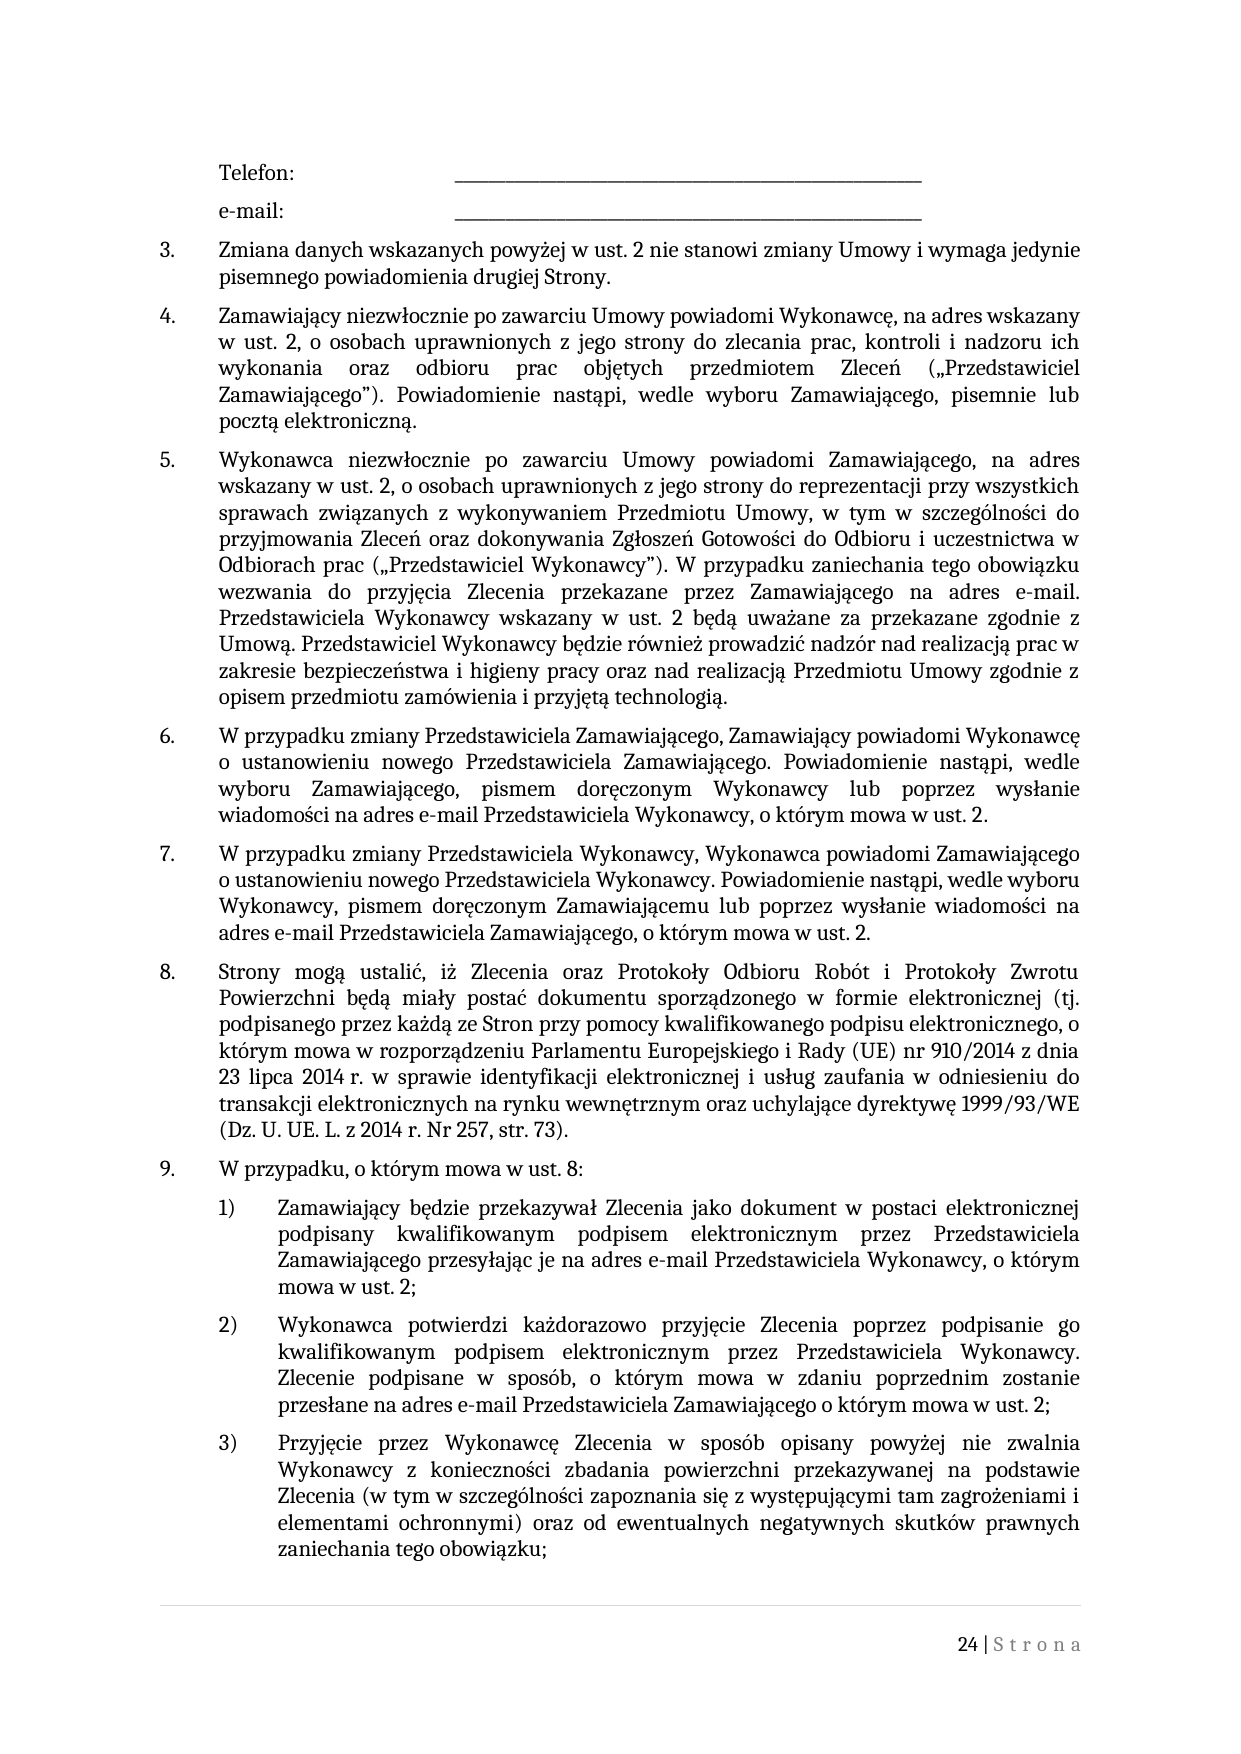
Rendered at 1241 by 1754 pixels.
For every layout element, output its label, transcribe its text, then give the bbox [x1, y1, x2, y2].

text e-mail: _______________________________________________________ [218, 198, 1081, 225]
text 3) Przyjęcie przez Wykonawcę Zlecenia w sposób opisany powyżej nie zwalnia Wykonawcy z konieczności zbadania powierzchni przekazywanej na podstawie Zlecenia (w tym w szczególności zapoznania się z występującymi tam zagrożeniami i elementami ochronnymi) oraz od ewentualnych negatywnych skutków prawnych zaniechania tego obowiązku; [218, 1430, 1081, 1562]
list Zmiana danych wskazanych powyżej w ust. 2 nie stanowi zmiany Umowy i wymaga jedynie pisemnego powiadomienia drugiej Strony. [159, 237, 1081, 290]
text 1) Zamawiający będzie przekazywał Zlecenia jako dokument w postaci elektronicznej podpisany kwalifikowanym podpisem elektronicznym przez Przedstawiciela Zamawiającego przesyłając je na adres e-mail Przedstawiciela Wykonawcy, o którym mowa w ust. 2; [218, 1194, 1081, 1300]
text 2) Wykonawca potwierdzi każdorazowo przyjęcie Zlecenia poprzez podpisanie go kwalifikowanym podpisem elektronicznym przez Przedstawiciela Wykonawcy. Zlecenie podpisane w sposób, o którym mowa w zdaniu poprzednim zostanie przesłane na adres e-mail Przedstawiciela Zamawiającego o którym mowa w ust. 2; [218, 1312, 1081, 1418]
list Zamawiający niezwłocznie po zawarciu Umowy powiadomi Wykonawcę, na adres wskazany w ust. 2, o osobach uprawnionych z jego strony do zlecania prac, kontroli i nadzoru ich wykonania oraz odbioru prac objętych przedmiotem Zleceń („Przedstawiciel Zamawiającego”). Powiadomienie nastąpi, wedle wyboru Zamawiającego, pisemnie lub pocztą elektroniczną. [159, 302, 1081, 434]
list Wykonawca niezwłocznie po zawarciu Umowy powiadomi Zamawiającego, na adres wskazany w ust. 2, o osobach uprawnionych z jego strony do reprezentacji przy wszystkich sprawach związanych z wykonywaniem Przedmiotu Umowy, w tym w szczególności do przyjmowania Zleceń oraz dokonywania Zgłoszeń Gotowości do Odbioru i uczestnictwa w Odbiorach prac („Przedstawiciel Wykonawcy”). W przypadku zaniechania tego obowiązku wezwania do przyjęcia Zlecenia przekazane przez Zamawiającego na adres e-mail. Przedstawiciela Wykonawcy wskazany w ust. 2 będą uważane za przekazane zgodnie z Umową. Przedstawiciel Wykonawcy będzie również prowadzić nadzór nad realizacją prac w zakresie bezpieczeństwa i higieny pracy oraz nad realizacją Przedmiotu Umowy zgodnie z opisem przedmiotu zamówienia i przyjętą technologią. [159, 447, 1081, 710]
text Telefon: _______________________________________________________ [218, 159, 1081, 186]
list W przypadku zmiany Przedstawiciela Wykonawcy, Wykonawca powiadomi Zamawiającego o ustanowieniu nowego Przedstawiciela Wykonawcy. Powiadomienie nastąpi, wedle wyboru Wykonawcy, pismem doręczonym Zamawiającemu lub poprzez wysłanie wiadomości na adres e-mail Przedstawiciela Zamawiającego, o którym mowa w ust. 2. [159, 841, 1081, 946]
list W przypadku, o którym mowa w ust. 8: [159, 1156, 1081, 1182]
list Strony mogą ustalić, iż Zlecenia oraz Protokoły Odbioru Robót i Protokoły Zwrotu Powierzchni będą miały postać dokumentu sporządzonego w formie elektronicznej (tj. podpisanego przez każdą ze Stron przy pomocy kwalifikowanego podpisu elektronicznego, o którym mowa w rozporządzeniu Parlamentu Europejskiego i Rady (UE) nr 910/2014 z dnia 23 lipca 2014 r. w sprawie identyfikacji elektronicznej i usług zaufania w odniesieniu do transakcji elektronicznych na rynku wewnętrznym oraz uchylające dyrektywę 1999/93/WE (Dz. U. UE. L. z 2014 r. Nr 257, str. 73). [159, 958, 1081, 1143]
list W przypadku zmiany Przedstawiciela Zamawiającego, Zamawiający powiadomi Wykonawcę o ustanowieniu nowego Przedstawiciela Zamawiającego. Powiadomienie nastąpi, wedle wyboru Zamawiającego, pismem doręczonym Wykonawcy lub poprzez wysłanie wiadomości na adres e-mail Przedstawiciela Wykonawcy, o którym mowa w ust. 2. [159, 723, 1081, 828]
